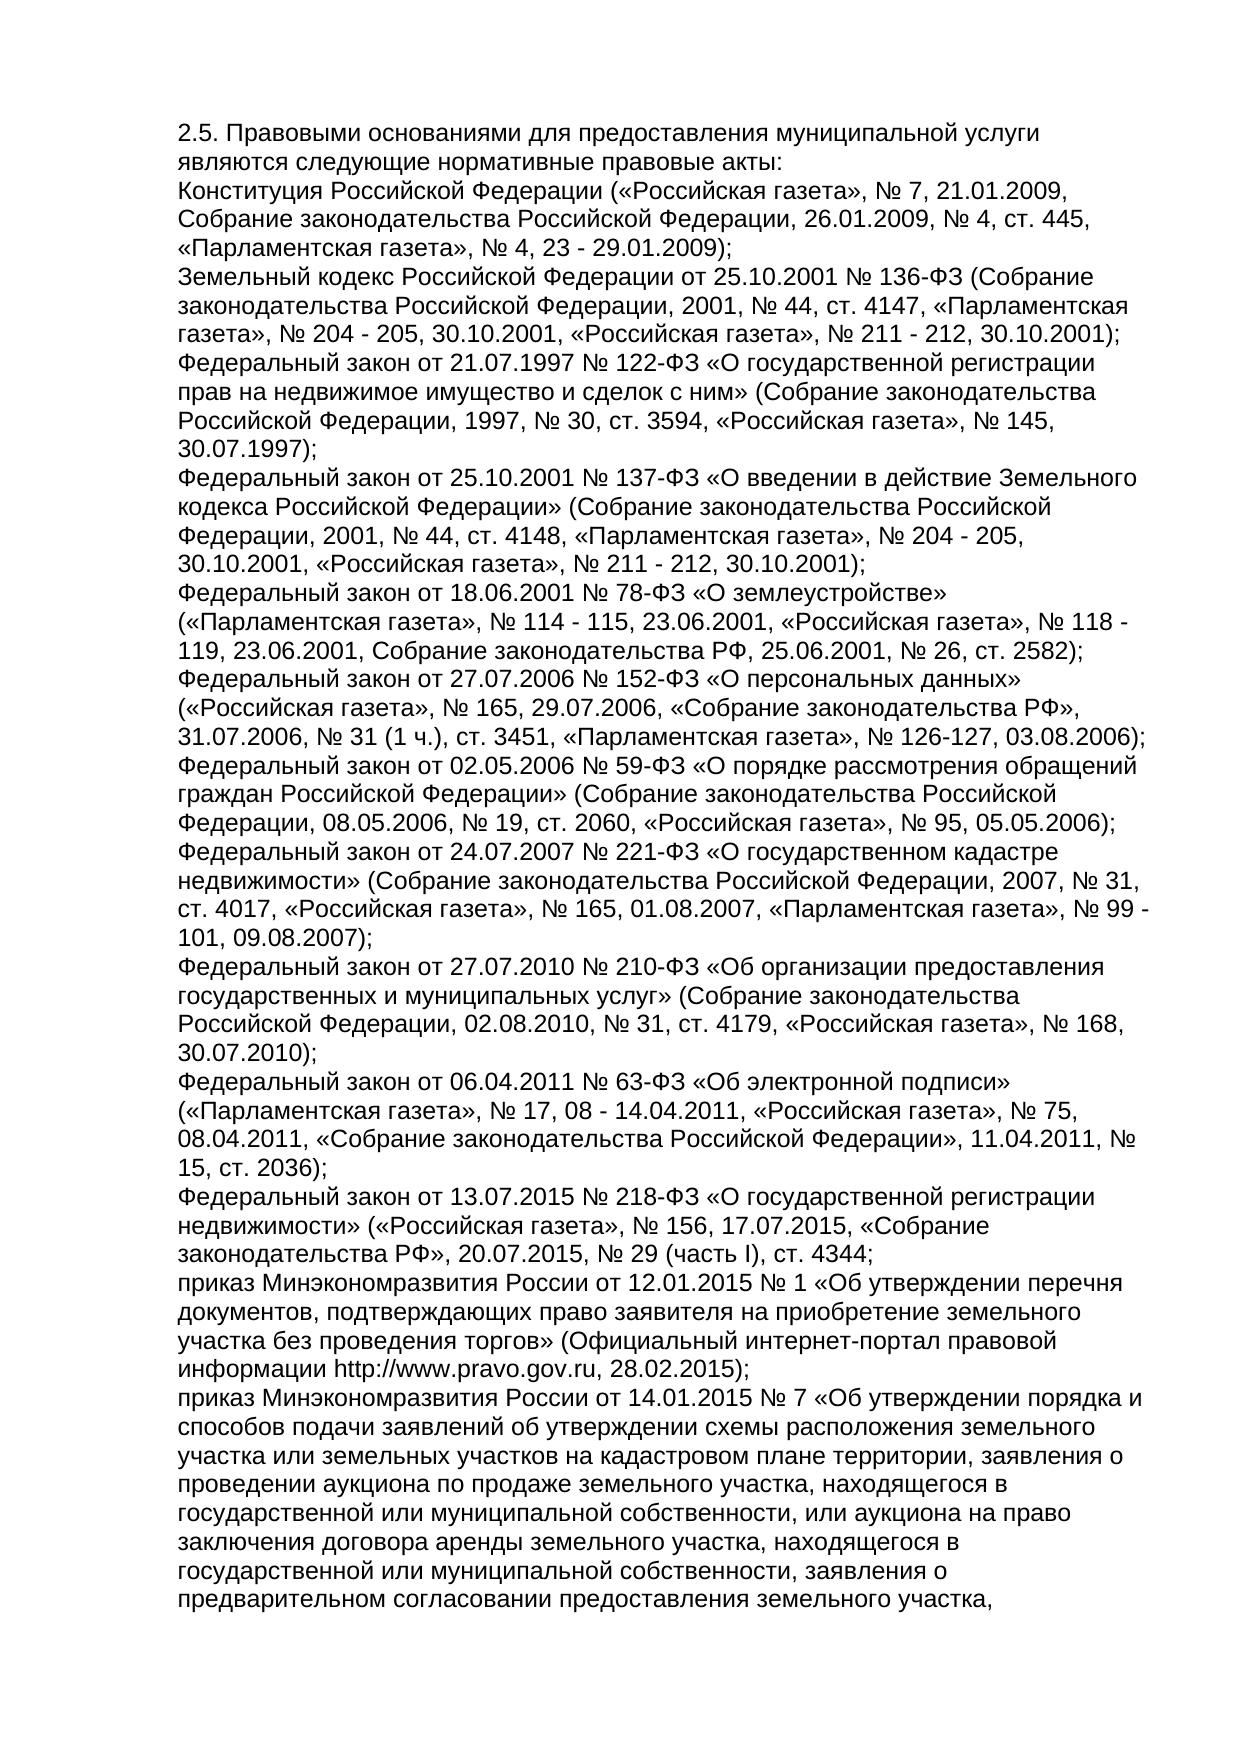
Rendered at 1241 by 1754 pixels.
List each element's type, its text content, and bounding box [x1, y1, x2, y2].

text 2.5. Правовыми основаниями для предоставления муниципальной услуги являются следующие нормативные правовые акты: [177, 118, 1152, 176]
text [177, 1383, 1152, 1613]
text Федеральный закон от 27.07.2006 № 152-ФЗ «О персональных данных» («Российская газета», № 165, 29.07.2006, «Собрание законодательства РФ», 31.07.2006, № 31 (1 ч.), ст. 3451, «Парламентская газета», № 126-127, 03.08.2006); [177, 664, 1152, 751]
text Федеральный закон от 13.07.2015 № 218-ФЗ «О государственной регистрации недвижимости» («Российская газета», № 156, 17.07.2015, «Собрание законодательства РФ», 20.07.2015, № 29 (часть I), ст. 4344; [177, 1182, 1152, 1268]
text Федеральный закон от 27.07.2010 № 210-ФЗ «Об организации предоставления государственных и муниципальных услуг» (Собрание законодательства Российской Федерации, 02.08.2010, № 31, ст. 4179, «Российская газета», № 168, 30.07.2010); [177, 952, 1152, 1067]
text Федеральный закон от 21.07.1997 № 122-ФЗ «О государственной регистрации прав на недвижимое имущество и сделок с ним» (Собрание законодательства Российской Федерации, 1997, № 30, ст. 3594, «Российская газета», № 145, 30.07.1997); [177, 348, 1152, 463]
text Земельный кодекс Российской Федерации от 25.10.2001 № 136-ФЗ (Собрание законодательства Российской Федерации, 2001, № 44, ст. 4147, «Парламентская газета», № 204 - 205, 30.10.2001, «Российская газета», № 211 - 212, 30.10.2001); [177, 262, 1152, 348]
text Федеральный закон от 24.07.2007 № 221-ФЗ «О государственном кадастре недвижимости» (Собрание законодательства Российской Федерации, 2007, № 31, ст. 4017, «Российская газета», № 165, 01.08.2007, «Парламентская газета», № 99 - 101, 09.08.2007); [177, 837, 1152, 952]
text приказ Минэкономразвития России от 12.01.2015 № 1 «Об утверждении перечня документов, подтверждающих право заявителя на приобретение земельного участка без проведения торгов» (Официальный интернет-портал правовой информации http://www.pravo.gov.ru, 28.02.2015); [177, 1268, 1152, 1383]
text Федеральный закон от 25.10.2001 № 137-ФЗ «О введении в действие Земельного кодекса Российской Федерации» (Собрание законодательства Российской Федерации, 2001, № 44, ст. 4148, «Парламентская газета», № 204 - 205, 30.10.2001, «Российская газета», № 211 - 212, 30.10.2001); [177, 463, 1152, 578]
text Федеральный закон от 06.04.2011 № 63-ФЗ «Об электронной подписи» («Парламентская газета», № 17, 08 - 14.04.2011, «Российская газета», № 75, 08.04.2011, «Собрание законодательства Российской Федерации», 11.04.2011, № 15, ст. 2036); [177, 1067, 1152, 1182]
text Конституция Российской Федерации («Российская газета», № 7, 21.01.2009, Собрание законодательства Российской Федерации, 26.01.2009, № 4, ст. 445, «Парламентская газета», № 4, 23 - 29.01.2009); [177, 176, 1152, 262]
text Федеральный закон от 02.05.2006 № 59-ФЗ «О порядке рассмотрения обращений граждан Российской Федерации» (Собрание законодательства Российской Федерации, 08.05.2006, № 19, ст. 2060, «Российская газета», № 95, 05.05.2006); [177, 751, 1152, 837]
text Федеральный закон от 18.06.2001 № 78-ФЗ «О землеустройстве» («Парламентская газета», № 114 - 115, 23.06.2001, «Российская газета», № 118 - 119, 23.06.2001, Собрание законодательства РФ, 25.06.2001, № 26, ст. 2582); [177, 578, 1152, 664]
